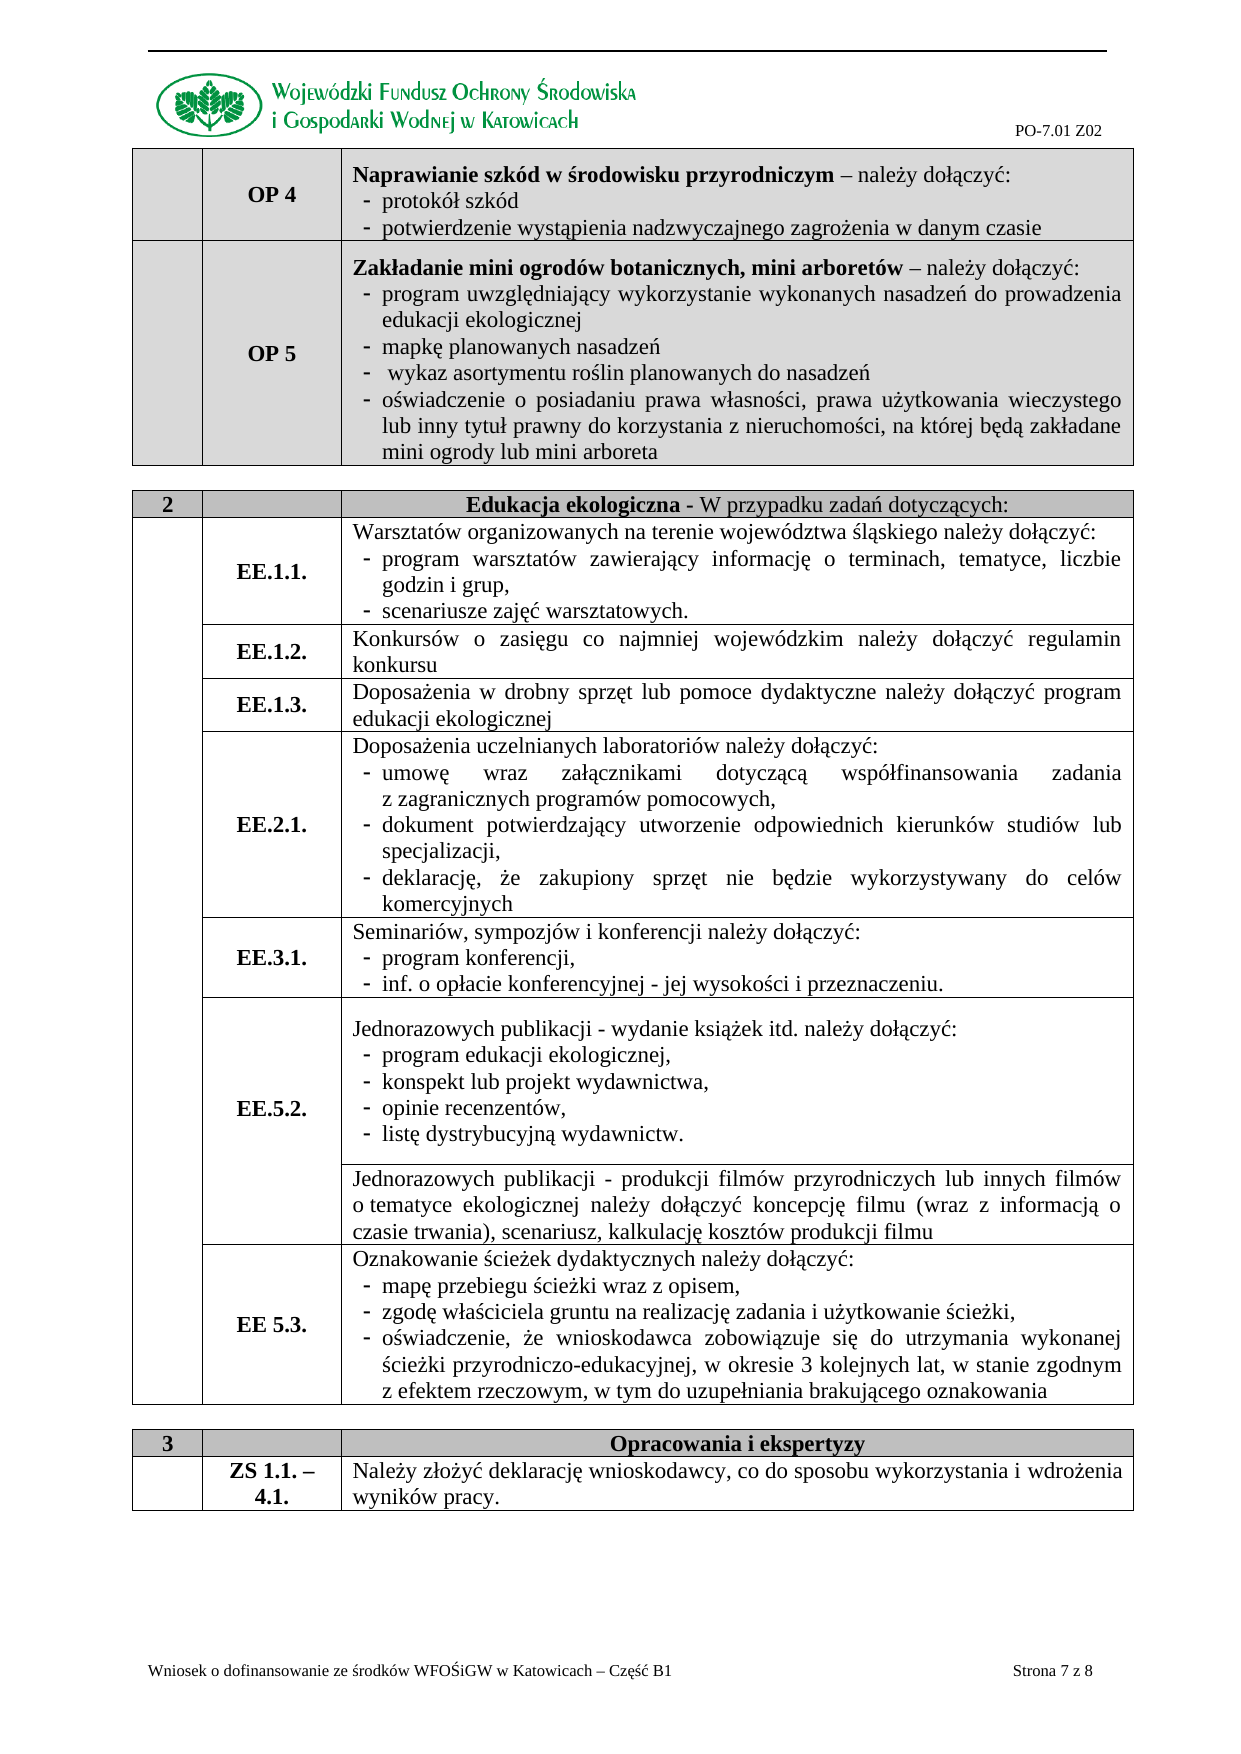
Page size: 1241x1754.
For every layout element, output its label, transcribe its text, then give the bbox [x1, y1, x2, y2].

table_cell Konkursów o zasięgu co najmniej wojewódzkim należy dołączyć regulamin konkursu [342, 625, 1133, 677]
table_header 2 [133, 491, 202, 517]
table_cell OP 5 [203, 241, 341, 465]
table_header Edukacja ekologiczna - W przypadku zadań dotyczących: [342, 491, 1133, 517]
table_cell Zakładanie mini ogrodów botanicznych, mini arboretów – należy dołączyć: program uwzględniający wykorzystanie wykonanych nasadzeń do prowadzenia edukacji ekologicznej mapkę planowanych nasadzeń wykaz asortymentu roślin planowanych do nasadzeń oświadczenie o posiadaniu prawa własności, prawa użytkowania wieczystego lub inny tytuł prawny do korzystania z nieruchomości, na której będą zakładane mini ogrody lub mini arboreta [342, 241, 1133, 465]
table_cell Oznakowanie ścieżek dydaktycznych należy dołączyć: mapę przebiegu ścieżki wraz z opisem, zgodę właściciela gruntu na realizację zadania i użytkowanie ścieżki, oświadczenie, że wnioskodawca zobowiązuje się do utrzymania wykonanej ścieżki przyrodniczo-edukacyjnej, w okresie 3 kolejnych lat, w stanie zgodnym z efektem rzeczowym, w tym do uzupełniania brakującego oznakowania [342, 1245, 1133, 1403]
table_cell [133, 518, 202, 1403]
table_cell [133, 1457, 202, 1510]
table_cell Naprawianie szkód w środowisku przyrodniczym – należy dołączyć: protokół szkód potwierdzenie wystąpienia nadzwyczajnego zagrożenia w danym czasie [342, 149, 1133, 240]
table_cell EE 5.3. [203, 1245, 341, 1403]
table_cell EE.1.3. [203, 679, 341, 731]
table_cell EE.3.1. [203, 918, 341, 997]
table_cell EE.1.1. [203, 518, 341, 624]
table_header [203, 1430, 341, 1456]
table_cell Jednorazowych publikacji - produkcji filmów przyrodniczych lub innych filmów o tematyce ekologicznej należy dołączyć koncepcję filmu (wraz z informacją o czasie trwania), scenariusz, kalkulację kosztów produkcji filmu [342, 1165, 1133, 1244]
table_header 3 [133, 1430, 202, 1456]
table_cell Warsztatów organizowanych na terenie województwa śląskiego należy dołączyć: program warsztatów zawierający informację o terminach, tematyce, liczbie godzin i grup, scenariusze zajęć warsztatowych. [342, 518, 1133, 624]
table_cell ZS 1.1. – 4.1. [203, 1457, 341, 1510]
table_cell Doposażenia uczelnianych laboratoriów należy dołączyć: umowę wraz załącznikami dotyczącą współfinansowania zadania z zagranicznych programów pomocowych, dokument potwierdzający utworzenie odpowiednich kierunków studiów lub specjalizacji, deklarację, że zakupiony sprzęt nie będzie wykorzystywany do celów komercyjnych [342, 732, 1133, 917]
table_cell Seminariów, sympozjów i konferencji należy dołączyć: program konferencji, inf. o opłacie konferencyjnej - jej wysokości i przeznaczeniu. [342, 918, 1133, 997]
table_cell EE.5.2. [203, 998, 341, 1244]
table_cell [133, 149, 202, 240]
picture [156, 73, 636, 137]
table_cell [133, 241, 202, 465]
table_header Opracowania i ekspertyzy [342, 1430, 1133, 1456]
table_header [203, 491, 341, 517]
table_cell Jednorazowych publikacji - wydanie książek itd. należy dołączyć: program edukacji ekologicznej, konspekt lub projekt wydawnictwa, opinie recenzentów, listę dystrybucyjną wydawnictw. [342, 998, 1133, 1164]
table_cell EE.2.1. [203, 732, 341, 917]
table_cell Należy złożyć deklarację wnioskodawcy, co do sposobu wykorzystania i wdrożenia wyników pracy. [342, 1457, 1133, 1510]
table_cell EE.1.2. [203, 625, 341, 677]
table_cell Doposażenia w drobny sprzęt lub pomoce dydaktyczne należy dołączyć program edukacji ekologicznej [342, 679, 1133, 731]
table_cell OP 4 [203, 149, 341, 240]
